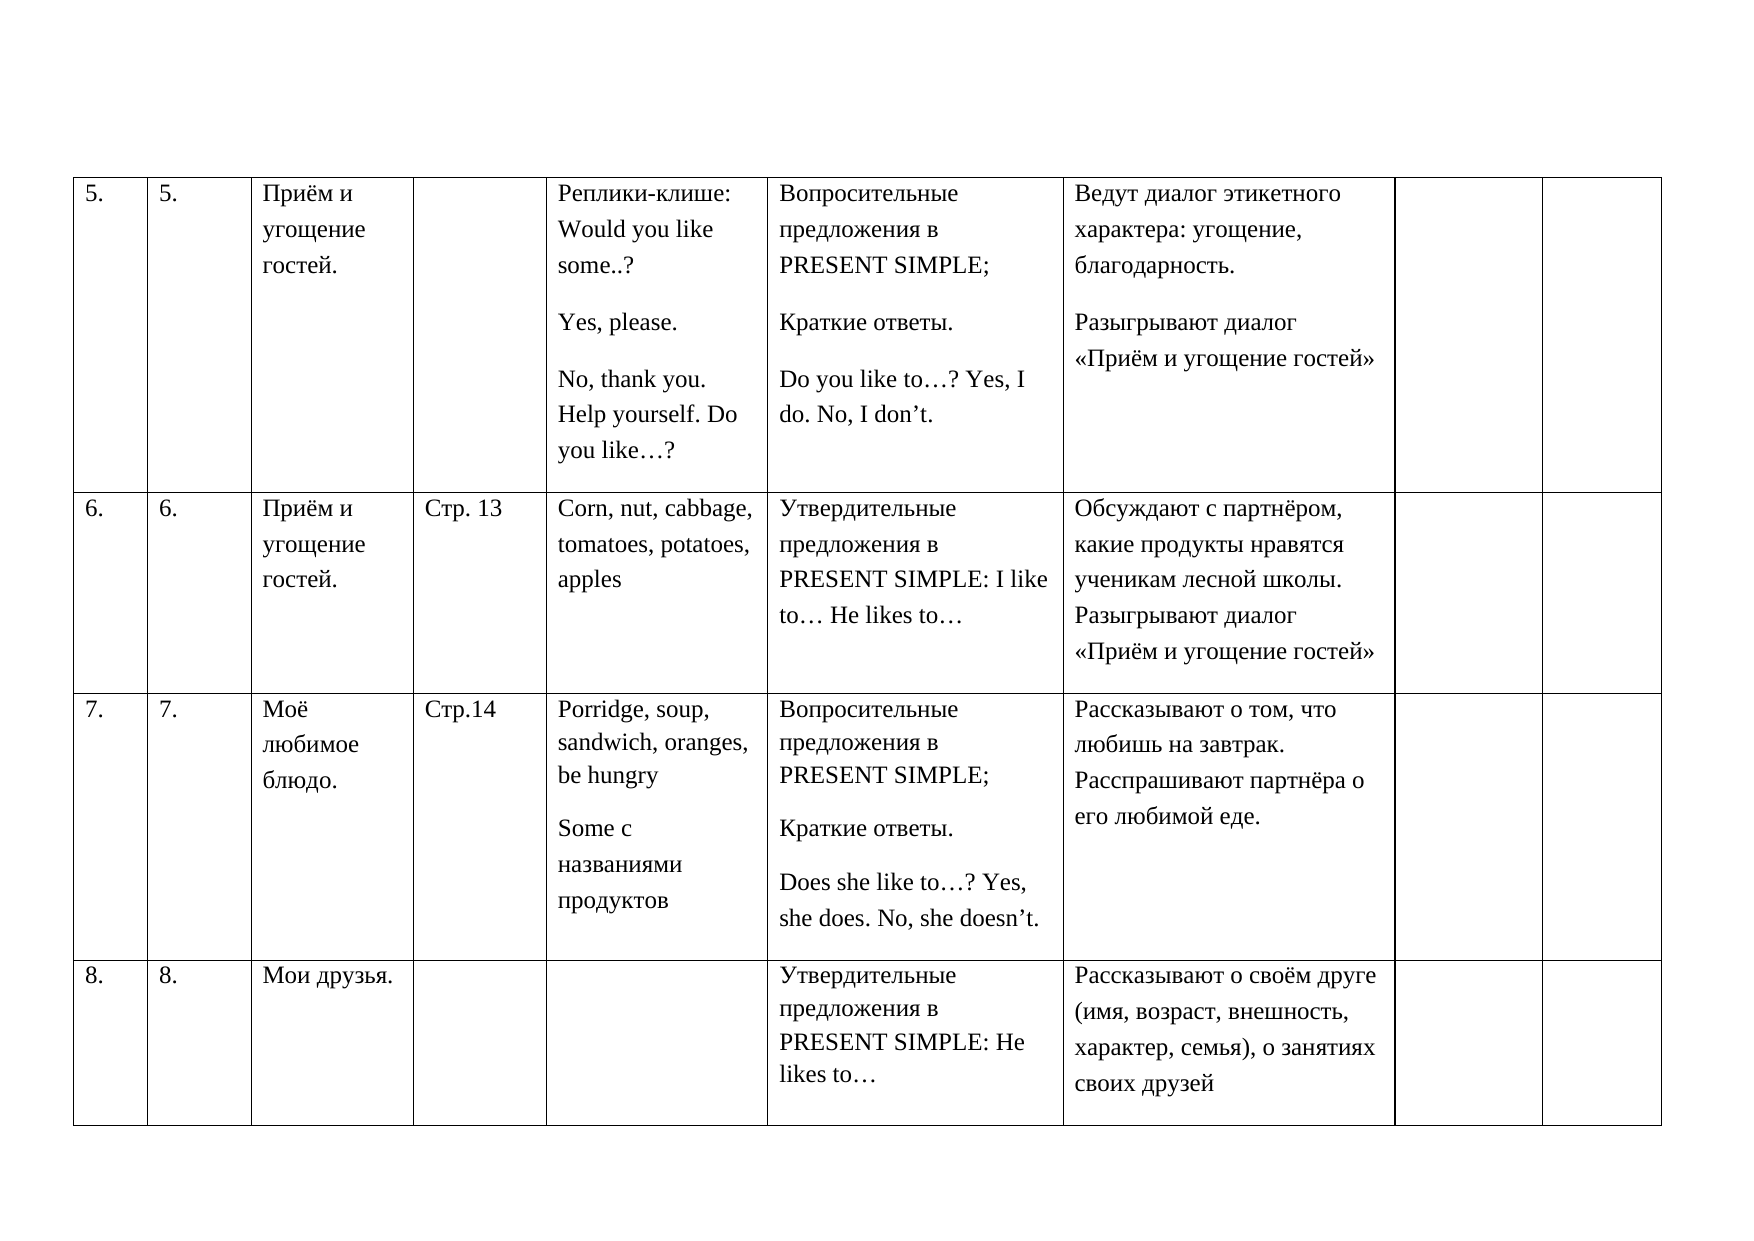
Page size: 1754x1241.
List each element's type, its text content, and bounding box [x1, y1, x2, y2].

table_cell 5. [74, 178, 147, 492]
table_cell [1396, 694, 1542, 959]
table_cell 7. [74, 694, 147, 959]
table_cell 6. [148, 493, 251, 693]
table_cell Утвердительные предложения в PRESENT SIMPLE: I like to… He likes to… [768, 493, 1063, 693]
table_cell Стр. 13 [414, 493, 546, 693]
table_cell [1396, 493, 1542, 693]
table_cell Мои друзья. [252, 961, 413, 1124]
table_cell Ведут диалог этикетного характера: угощение, благодарность. Разыгрывают диалог «Приём и угощение гостей» [1064, 178, 1394, 492]
table_cell [1543, 493, 1661, 693]
table_cell [1543, 961, 1661, 1124]
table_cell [1064, 961, 1394, 1124]
table_cell [1396, 961, 1542, 1124]
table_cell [768, 961, 1063, 1124]
table_cell [1396, 178, 1542, 492]
table_cell Реплики-клише: Would you like some..? Yes, please. No, thank you. Help yourself. Do you like…? [547, 178, 767, 492]
table_cell [414, 961, 546, 1124]
table_cell Приём и угощение гостей. [252, 493, 413, 693]
table_cell Corn, nut, cabbage, tomatoes, potatoes, apples [547, 493, 767, 693]
table_cell Приём и угощение гостей. [252, 178, 413, 492]
table_cell Моё любимое блюдо. [252, 694, 413, 959]
table_cell 5. [148, 178, 251, 492]
table_cell Вопросительные предложения в PRESENT SIMPLE; Краткие ответы. Does she like to…? Yes, she does. No, she doesn’t. [768, 694, 1063, 959]
table_cell [1543, 178, 1661, 492]
table_cell Обсуждают с партнёром, какие продукты нравятся ученикам лесной школы. Разыгрывают диалог «Приём и угощение гостей» [1064, 493, 1394, 693]
table_cell 8. [148, 961, 251, 1124]
table_cell 7. [148, 694, 251, 959]
table_cell [414, 178, 546, 492]
table_cell 8. [74, 961, 147, 1124]
table_cell Porridge, soup, sandwich, oranges, be hungry Some c названиями продуктов [547, 694, 767, 959]
table_cell [1543, 694, 1661, 959]
table_cell [547, 961, 767, 1124]
table_cell Рассказывают о том, что любишь на завтрак. Расспрашивают партнёра о его любимой еде. [1064, 694, 1394, 959]
table_cell 6. [74, 493, 147, 693]
table_cell Вопросительные предложения в PRESENT SIMPLE; Краткие ответы. Do you like to…? Yes, I do. No, I don’t. [768, 178, 1063, 492]
table_cell Стр.14 [414, 694, 546, 959]
